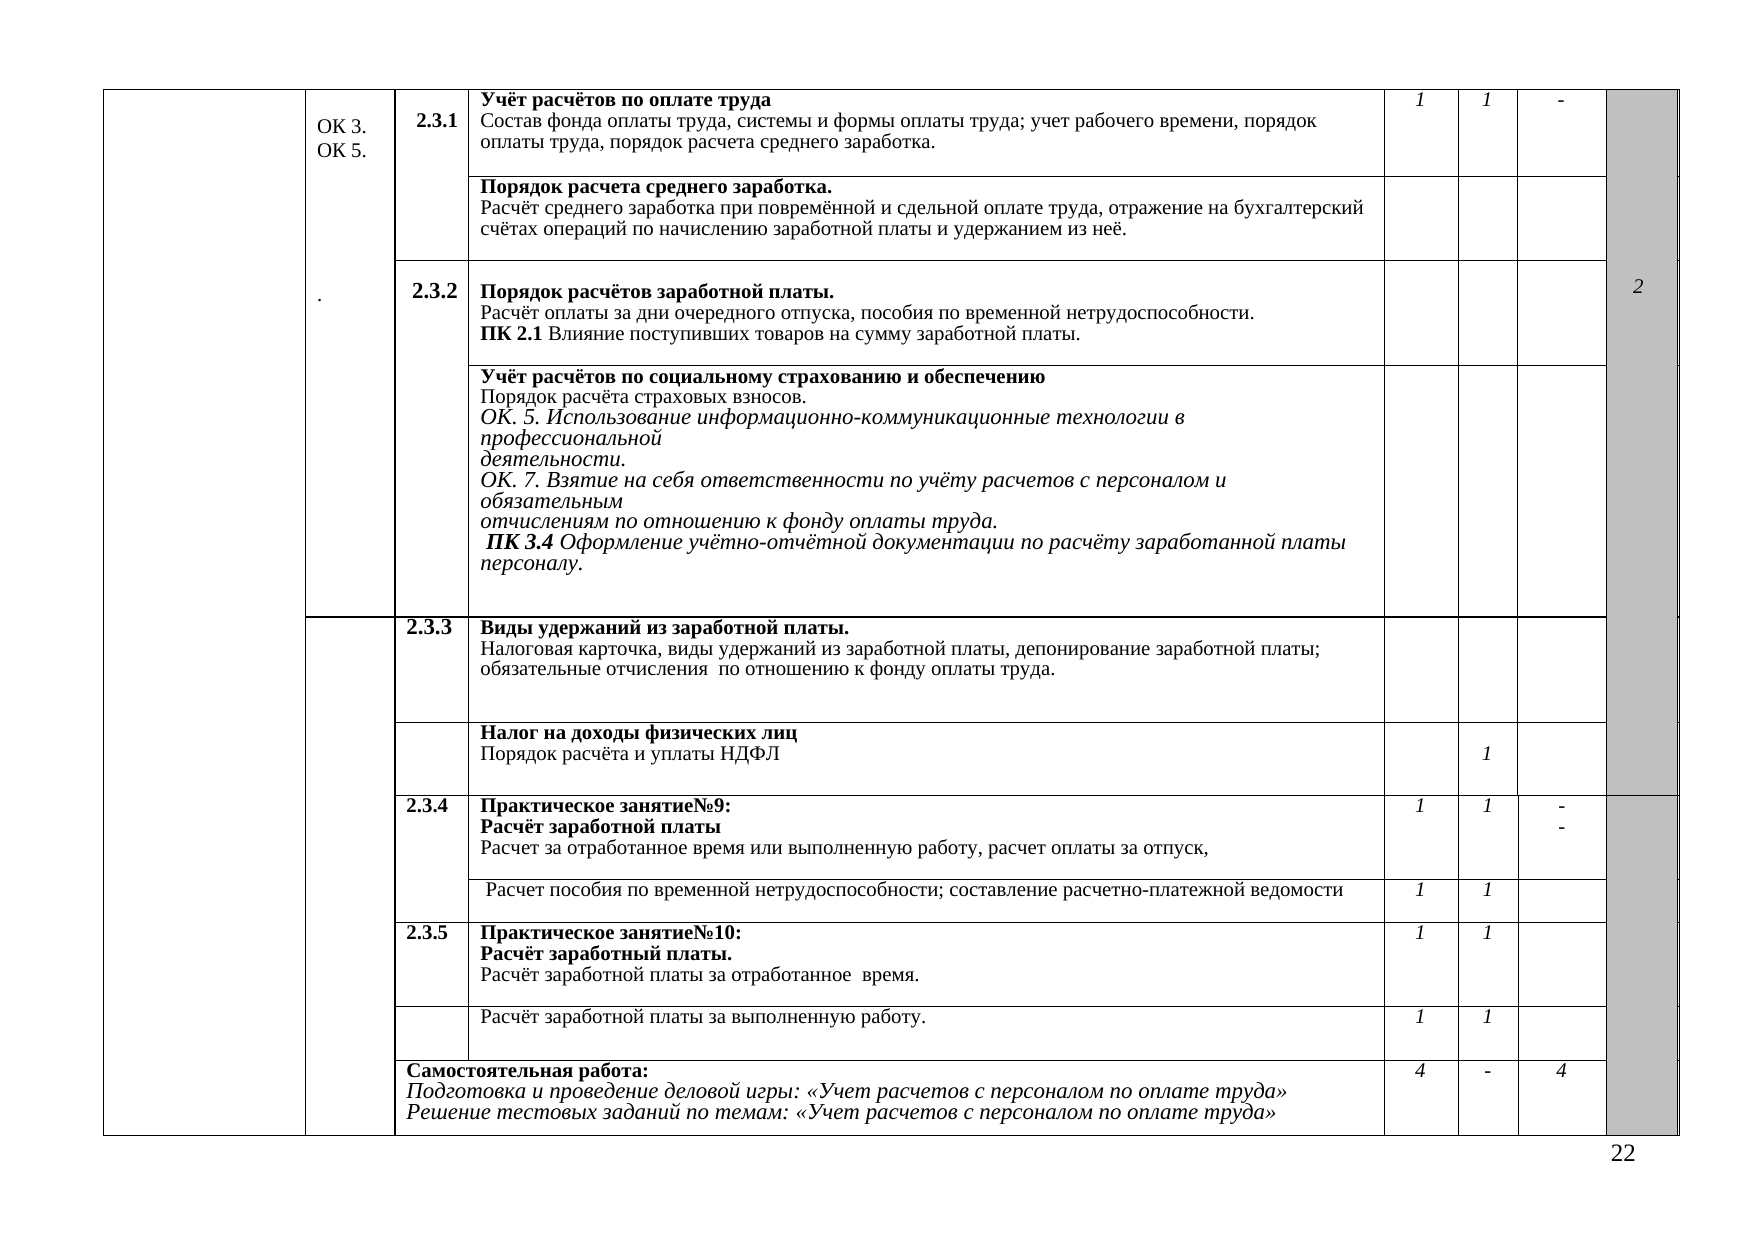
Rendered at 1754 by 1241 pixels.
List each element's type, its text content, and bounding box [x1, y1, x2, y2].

table_cell [1607, 796, 1677, 1135]
table_cell 1 [1385, 796, 1458, 879]
table_cell [1385, 618, 1458, 722]
table_cell Учёт расчётов по социальному страхованию и обеспечению Порядок расчёта страховых взносов. ОК. 5. Использование информационно-коммуникационные технологии в профессиональной деятельности. ОК. 7. Взятие на себя ответственности по учёту расчетов с персоналом и обязательным отчислениям по отношению к фонду оплаты труда. ПК 3.4 Оформление учётно-отчётной документации по расчёту заработанной платы персоналу. [469, 366, 1384, 616]
table_cell Практическое занятие№10: Расчёт заработный платы. Расчёт заработной платы за отработанное время. [469, 923, 1384, 1006]
table_cell 2.3.4 [396, 796, 468, 922]
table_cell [104, 90, 305, 1135]
table_cell [1518, 366, 1606, 616]
table_cell 1 [1385, 1007, 1458, 1060]
table_cell Учёт расчётов по оплате труда Состав фонда оплаты труда, системы и формы оплаты труда; учет рабочего времени, порядок оплаты труда, порядок расчета среднего заработка. [469, 90, 1384, 176]
table_cell - - [1519, 796, 1606, 879]
table_cell 4 [1519, 1061, 1606, 1135]
table_cell 1 [1459, 796, 1518, 879]
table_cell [396, 1061, 1384, 1135]
table_cell [1518, 723, 1606, 795]
table_cell 1 [1385, 923, 1458, 1006]
table_cell [306, 618, 394, 1135]
table_cell Порядок расчета среднего заработка. Расчёт среднего заработка при повремённой и сдельной оплате труда, отражение на бухгалтерский счётах операций по начислению заработной платы и удержанием из неё. [469, 177, 1384, 260]
table_cell Расчет пособия по временной нетрудоспособности; составление расчетно-платежной ведомости [469, 880, 1384, 922]
table_cell [1519, 1007, 1606, 1060]
table_cell 2.3.1 [396, 90, 468, 260]
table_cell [306, 90, 394, 616]
table_cell 1 [1385, 90, 1458, 176]
table_cell 1 [1459, 723, 1517, 795]
table_cell 1 [1385, 880, 1458, 922]
table_cell [1385, 177, 1458, 260]
table_cell 2 2 2 [1607, 90, 1677, 795]
table_cell 2.3.5 [396, 923, 468, 1006]
table_cell 4 [1385, 1061, 1458, 1135]
table_cell [1518, 177, 1606, 260]
table_cell Налог на доходы физических лиц Порядок расчёта и уплаты НДФЛ [469, 723, 1384, 795]
table_cell Практическое занятие№9: Расчёт заработной платы Расчет за отработанное время или выполненную работу, расчет оплаты за отпуск, [469, 796, 1384, 879]
table_cell 1 [1459, 1007, 1518, 1060]
table_cell 1 [1459, 90, 1517, 176]
table_cell 2.3.3 [396, 618, 468, 722]
table_cell [1385, 366, 1458, 616]
table_cell Виды удержаний из заработной платы. Налоговая карточка, виды удержаний из заработной платы, депонирование заработной платы; обязательные отчисления по отношению к фонду оплаты труда. [469, 618, 1384, 722]
table_cell 1 [1459, 923, 1518, 1006]
table_cell [1519, 880, 1606, 922]
table_cell [1459, 261, 1517, 365]
table_cell [396, 723, 468, 795]
table_cell Порядок расчётов заработной платы. Расчёт оплаты за дни очередного отпуска, пособия по временной нетрудоспособности. ПК 2.1 Влияние поступивших товаров на сумму заработной платы. [469, 261, 1384, 365]
table_cell 1 [1459, 880, 1518, 922]
table_cell [1459, 366, 1517, 616]
table_cell [1459, 177, 1517, 260]
table_cell - - [1459, 1061, 1518, 1135]
table_cell [1385, 261, 1458, 365]
table_cell 2.3.2 [396, 261, 468, 616]
table_cell [1459, 618, 1517, 722]
table_cell [1518, 261, 1606, 365]
table_cell [1518, 618, 1606, 722]
table_cell - [1518, 90, 1606, 176]
table_cell [1385, 723, 1458, 795]
table_cell Расчёт заработной платы за выполненную работу. [469, 1007, 1384, 1060]
table_cell [396, 1007, 468, 1060]
table_cell [1519, 923, 1606, 1006]
